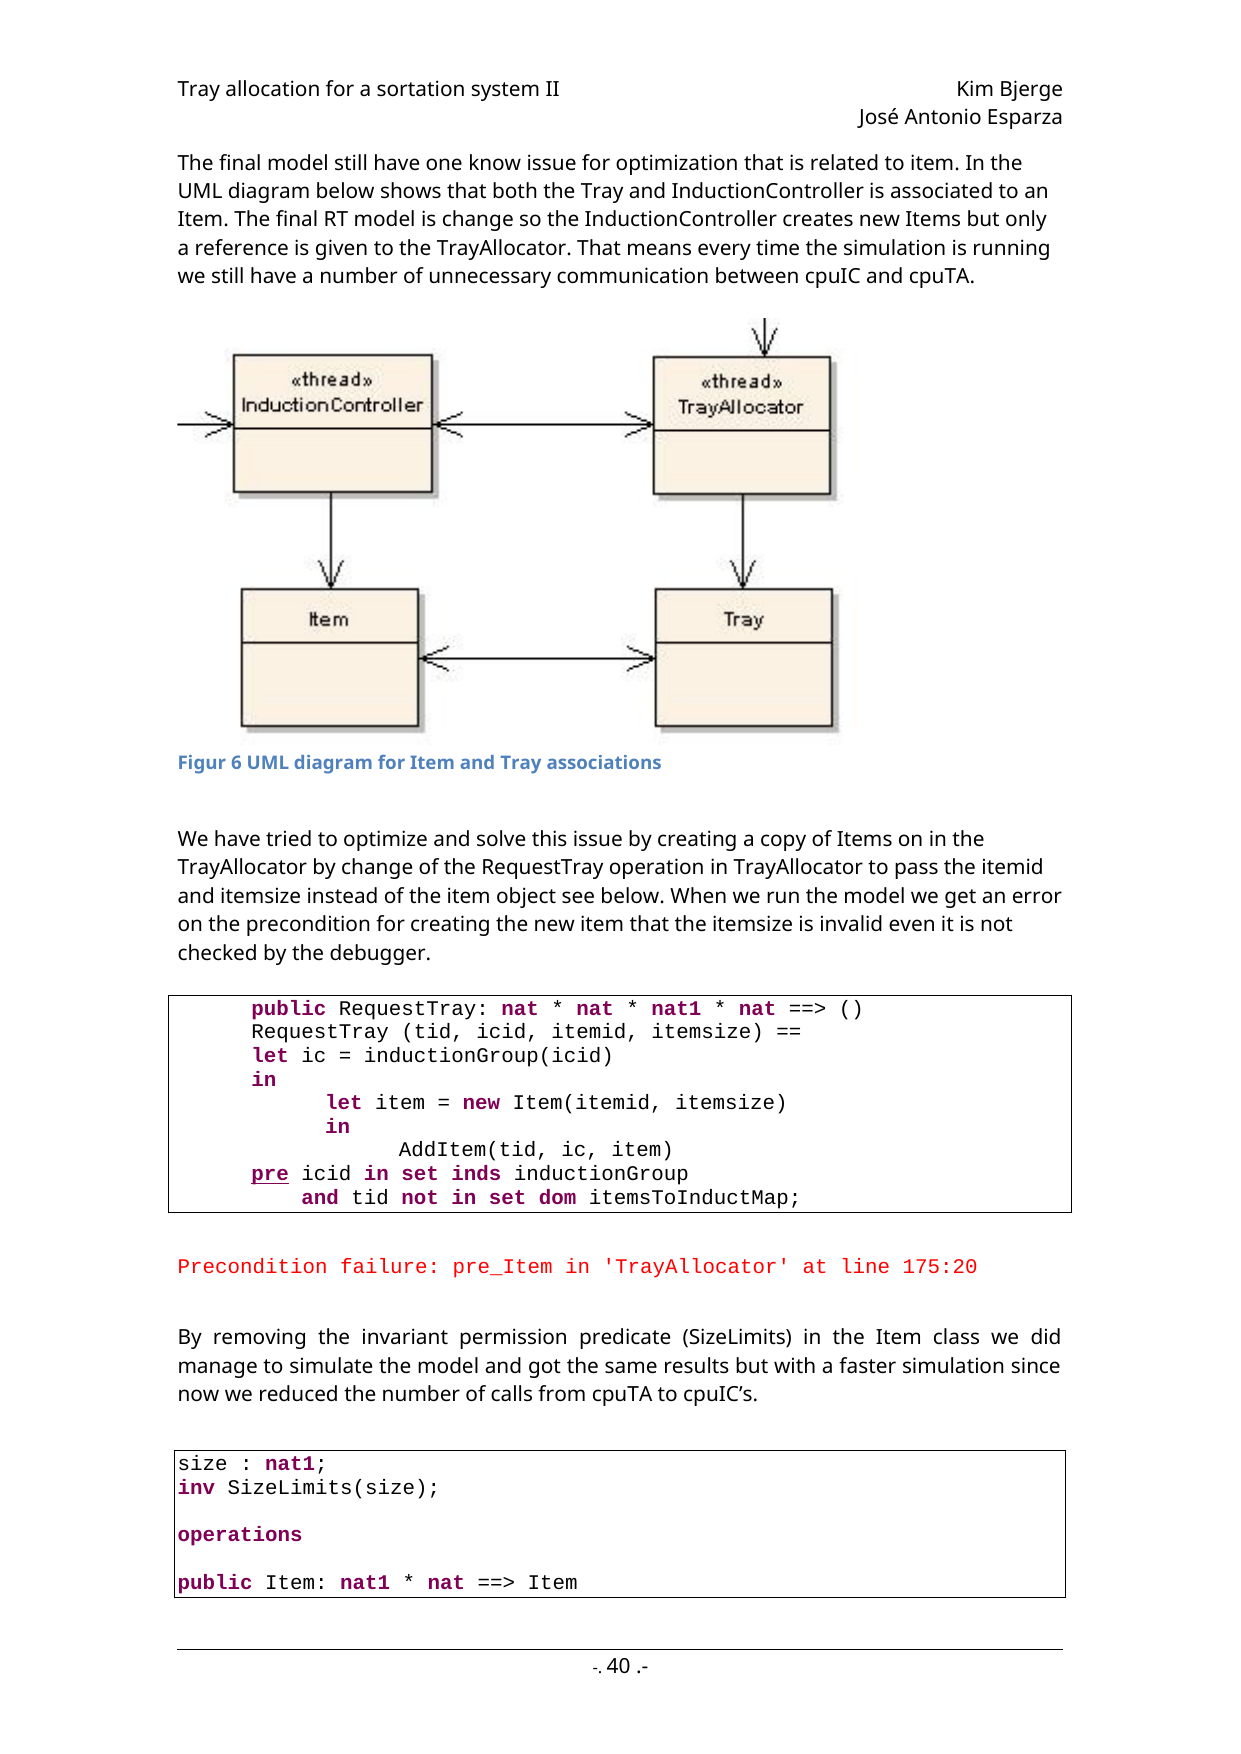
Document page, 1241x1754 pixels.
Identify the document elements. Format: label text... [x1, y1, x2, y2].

text and tid not in set dom itemsToInductMap; [169, 1184, 1071, 1212]
text let item = new Item(itemid, itemsize) [177, 1092, 1063, 1116]
text By removing the invariant permission predicate (SizeLimits) in the Item class we did manage to simulate the model and got the same results but with a faster simulation since now we reduced the number of calls from cpuTA to cpuIC’s. [177, 1322, 1063, 1408]
text in [177, 1068, 1063, 1092]
text inv SizeLimits(size); [177, 1477, 1063, 1501]
text public Item: nat1 * nat ==> Item [175, 1568, 1065, 1597]
text public RequestTray: nat * nat * nat1 * nat ==> () [169, 996, 1071, 1021]
text Precondition failure: pre_Item in 'TrayAllocator' at line 175:20 [177, 1256, 1063, 1280]
text size : nat1; [175, 1451, 1065, 1477]
text We have tried to optimize and solve this issue by creating a copy of Items on in the TrayAllocator by change of the RequestTray operation in TrayAllocator to pass the itemid and itemsize instead of the item object see below. When we run the model we get an error on the precondition for creating the new item that the itemsize is invalid even it is not checked by the debugger. [177, 824, 1063, 966]
text The final model still have one know issue for optimization that is related to item. In the UML diagram below shows that both the Tray and InductionController is associated to an Item. The final RT model is change so the InductionController creates new Items but only a reference is given to the TrayAllocator. That means every time the simulation is running we still have a number of unnecessary communication between cpuIC and cpuTA. [177, 148, 1063, 290]
text let ic = inductionGroup(icid) [177, 1045, 1063, 1068]
text RequestTray (tid, icid, itemid, itemsize) == [177, 1021, 1063, 1045]
text AddItem(tid, ic, item) [177, 1139, 1063, 1163]
text in [177, 1116, 1063, 1139]
picture [177, 318, 862, 749]
text pre icid in set inds inductionGroup [177, 1163, 1063, 1184]
text operations [177, 1524, 1063, 1548]
